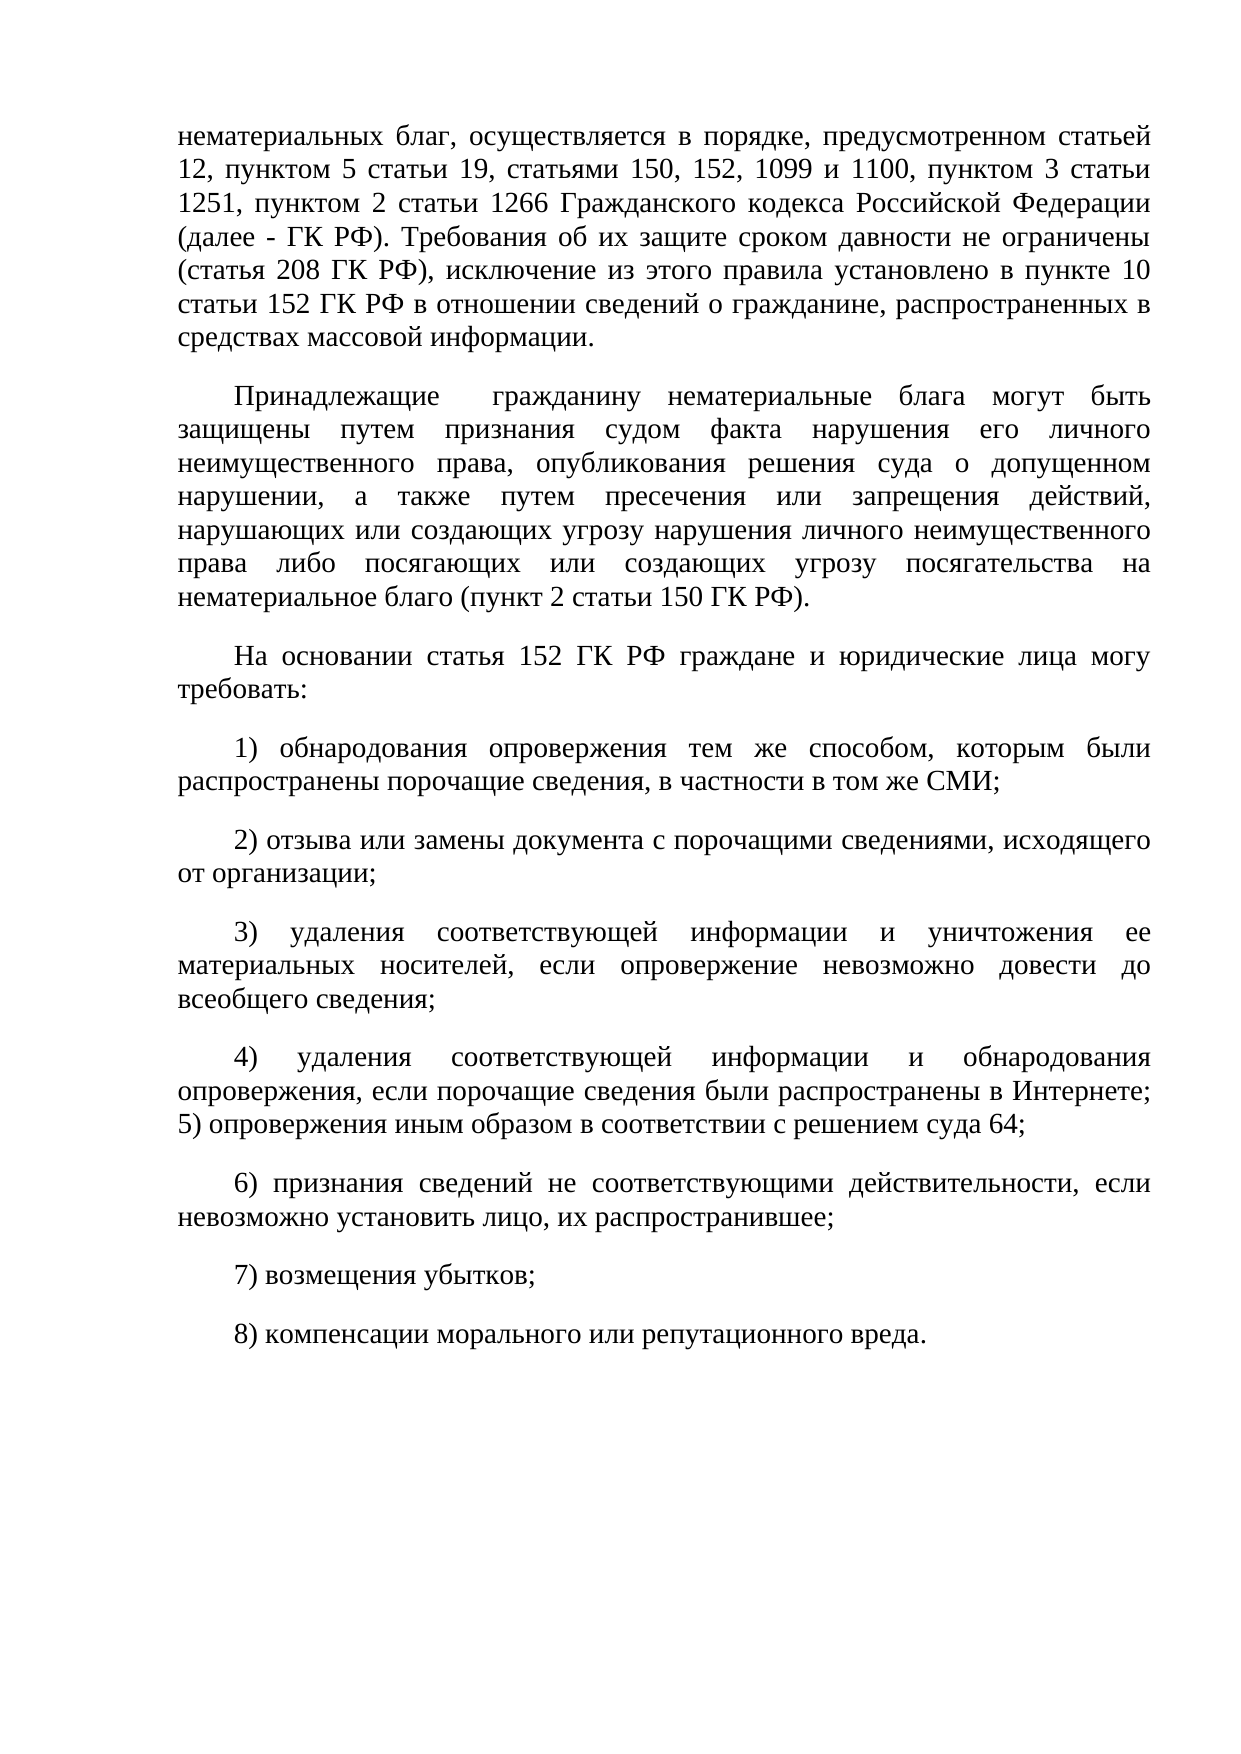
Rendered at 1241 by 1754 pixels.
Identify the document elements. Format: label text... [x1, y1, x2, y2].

text 6) признания сведений не соответствующими действительности, если невозможно установить лицо, их распространившее; [177, 1165, 1152, 1232]
text 3) удаления соответствующей информации и уничтожения ее материальных носителей, если опровержение невозможно довести до всеобщего сведения; [177, 914, 1152, 1014]
text 4) удаления соответствующей информации и обнародования опровержения, если порочащие сведения были распространены в Интернете; 5) опровержения иным образом в соответствии с решением суда 64; [177, 1039, 1152, 1140]
text 1) обнародования опровержения тем же способом, которым были распространены порочащие сведения, в частности в том же СМИ; [177, 730, 1152, 797]
text 7) возмещения убытков; [177, 1257, 1152, 1291]
text 8) компенсации морального или репутационного вреда. [177, 1316, 1152, 1349]
text Принадлежащие гражданину нематериальные блага могут быть защищены путем признания судом факта нарушения его личного неимущественного права, опубликования решения суда о допущенном нарушении, а также путем пресечения или запрещения действий, нарушающих или создающих угрозу нарушения личного неимущественного права либо посягающих или создающих угрозу посягательства на нематериальное благо (пункт 2 статьи 150 ГК РФ). [177, 378, 1152, 613]
text На основании статья 152 ГК РФ граждане и юридические лица могу требовать: [177, 638, 1152, 705]
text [177, 118, 1152, 353]
text 2) отзыва или замены документа с порочащими сведениями, исходящего от организации; [177, 822, 1152, 889]
